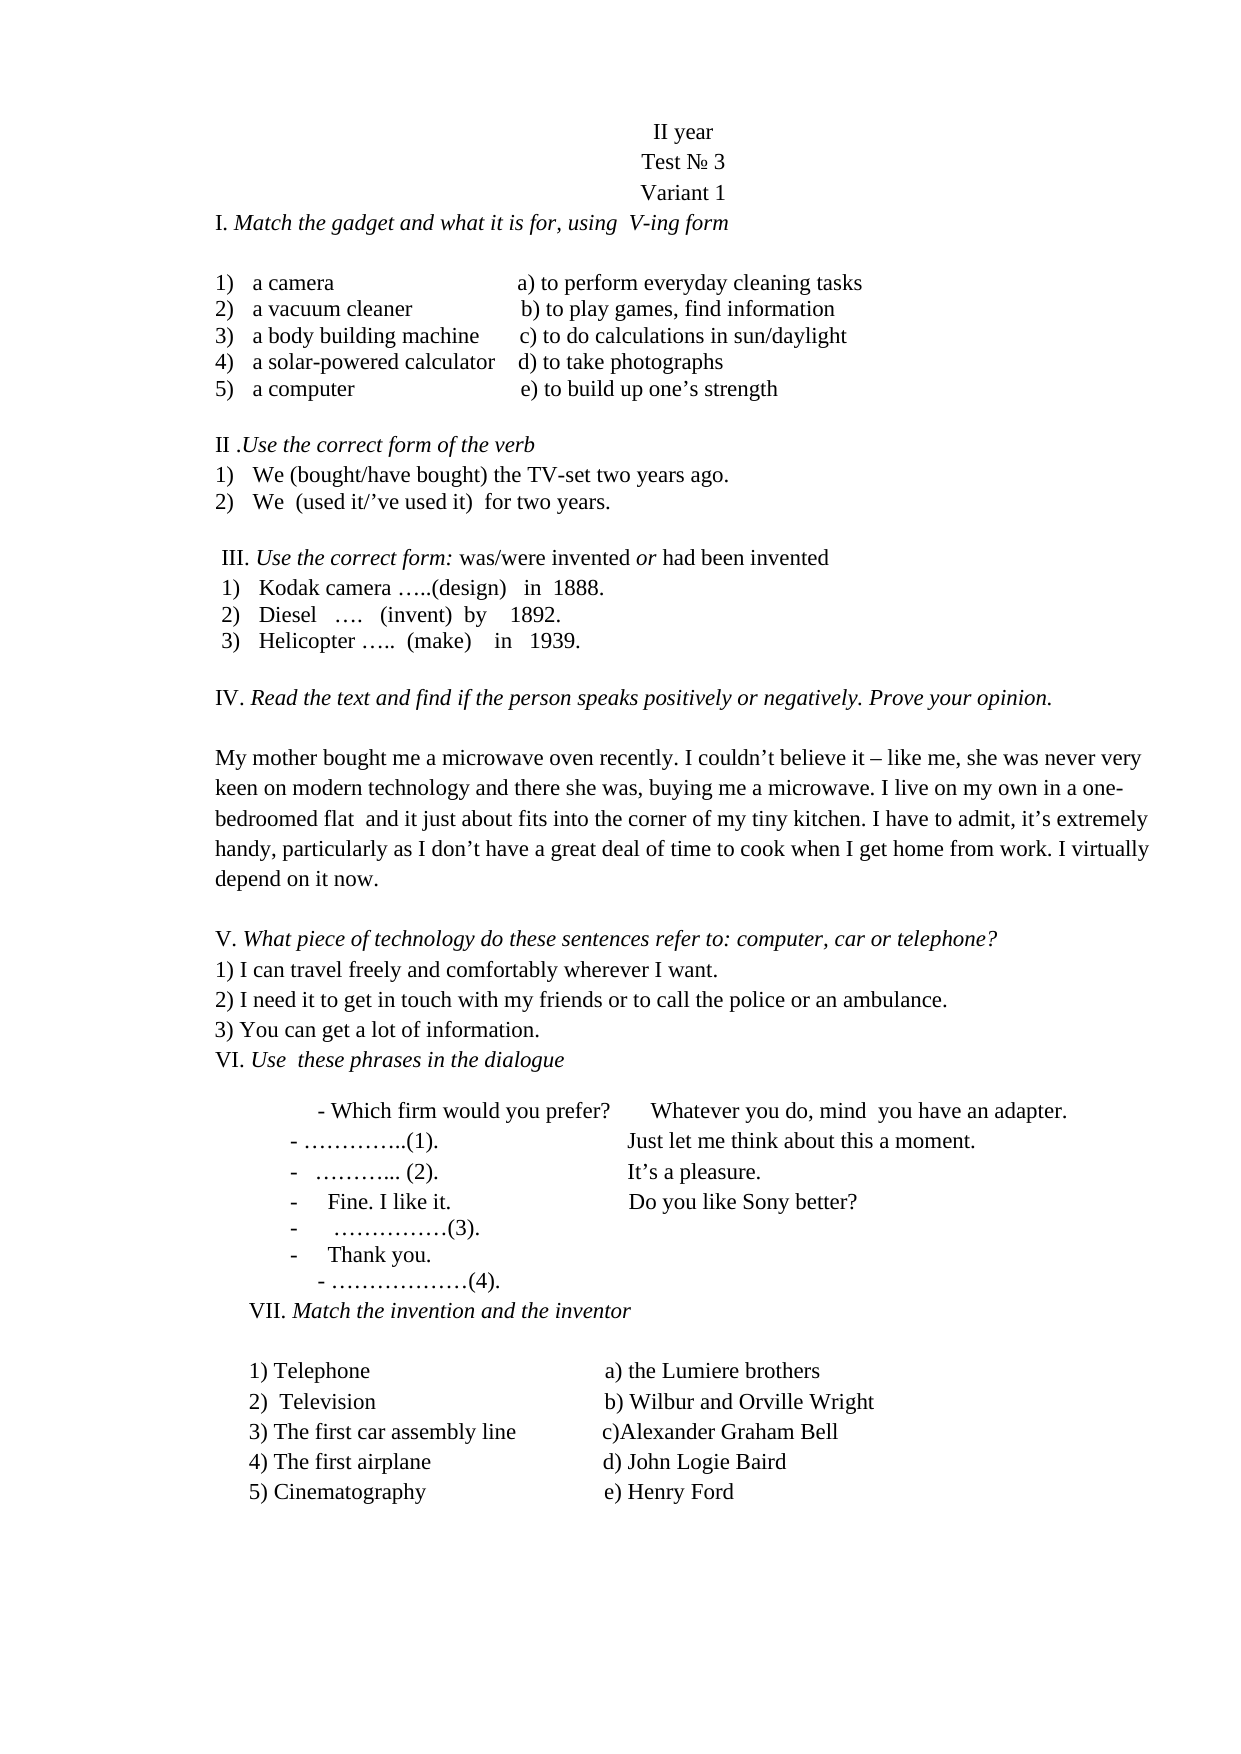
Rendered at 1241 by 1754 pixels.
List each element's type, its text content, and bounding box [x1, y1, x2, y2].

text 3) The first car assembly line c)Alexander Graham Bell [214, 1418, 1152, 1444]
list We (bought/have bought) the TV-set two years ago. [215, 461, 1152, 488]
list Diesel …. (invent) by 1892. [221, 601, 1152, 627]
list a solar-powered calculator d) to take photographs [215, 348, 1152, 374]
list a computer e) to build up one’s strength [215, 374, 1152, 401]
text II year [214, 118, 1152, 144]
list Fine. I like it. Do you like Sony better? [290, 1188, 1152, 1214]
list Helicopter ….. (make) in 1939. [221, 627, 1152, 653]
text II .Use the correct form of the verb [215, 431, 1152, 457]
list Thank you. [290, 1241, 1152, 1267]
list a vacuum cleaner b) to play games, find information [215, 296, 1152, 322]
text V. What piece of technology do these sentences refer to: computer, car or telephone? [215, 925, 1152, 952]
text 2) Television b) Wilbur and Orville Wright [214, 1388, 1152, 1414]
text III. Use the correct form: was/were invented or had been invented [221, 544, 1152, 571]
text 4) The first airplane d) John Logie Baird [214, 1448, 1152, 1474]
text Variant 1 [214, 178, 1152, 205]
text - ………... (2). It’s a pleasure. [290, 1158, 1152, 1184]
list Kodak camera …..(design) in 1888. [221, 574, 1152, 601]
text - Which firm would you prefer? Whatever you do, mind you have an adapter. [214, 1097, 1152, 1124]
text 1) I can travel freely and comfortably wherever I want. [215, 956, 1152, 982]
list ……………(3). [290, 1214, 1152, 1241]
text - ………………(4). [214, 1267, 1152, 1293]
text VI. Use these phrases in the dialogue [215, 1046, 1152, 1073]
list We (used it/’ve used it) for two years. [215, 488, 1152, 514]
list a camera a) to perform everyday cleaning tasks [215, 269, 1152, 296]
text 5) Cinematography e) Henry Ford [214, 1478, 1152, 1505]
text IV. Read the text and find if the person speaks positively or negatively. Prove your opinion. [215, 684, 1152, 710]
text My mother bought me a microwave oven recently. I couldn’t believe it – like me, she was never very keen on modern technology and there she was, buying me a microwave. I live on my own in a one-bedroomed flat and it just about fits into the corner of my tiny kitchen. I have to admit, it’s extremely handy, particularly as I don’t have a great deal of time to cook when I get home from work. I virtually depend on it now. [215, 744, 1152, 891]
text 2) I need it to get in touch with my friends or to call the police or an ambulance. [215, 986, 1152, 1012]
list a body building machine c) to do calculations in sun/daylight [215, 322, 1152, 348]
text Test № 3 [214, 148, 1152, 175]
text I. Match the gadget and what it is for, using V-ing form [215, 209, 1152, 235]
text - …………..(1). Just let me think about this a moment. [290, 1127, 1152, 1154]
text 1) Telephone a) the Lumiere brothers [214, 1358, 1152, 1384]
text VII. Match the invention and the inventor [214, 1297, 1152, 1323]
text 3) You can get a lot of information. [214, 1016, 1152, 1042]
